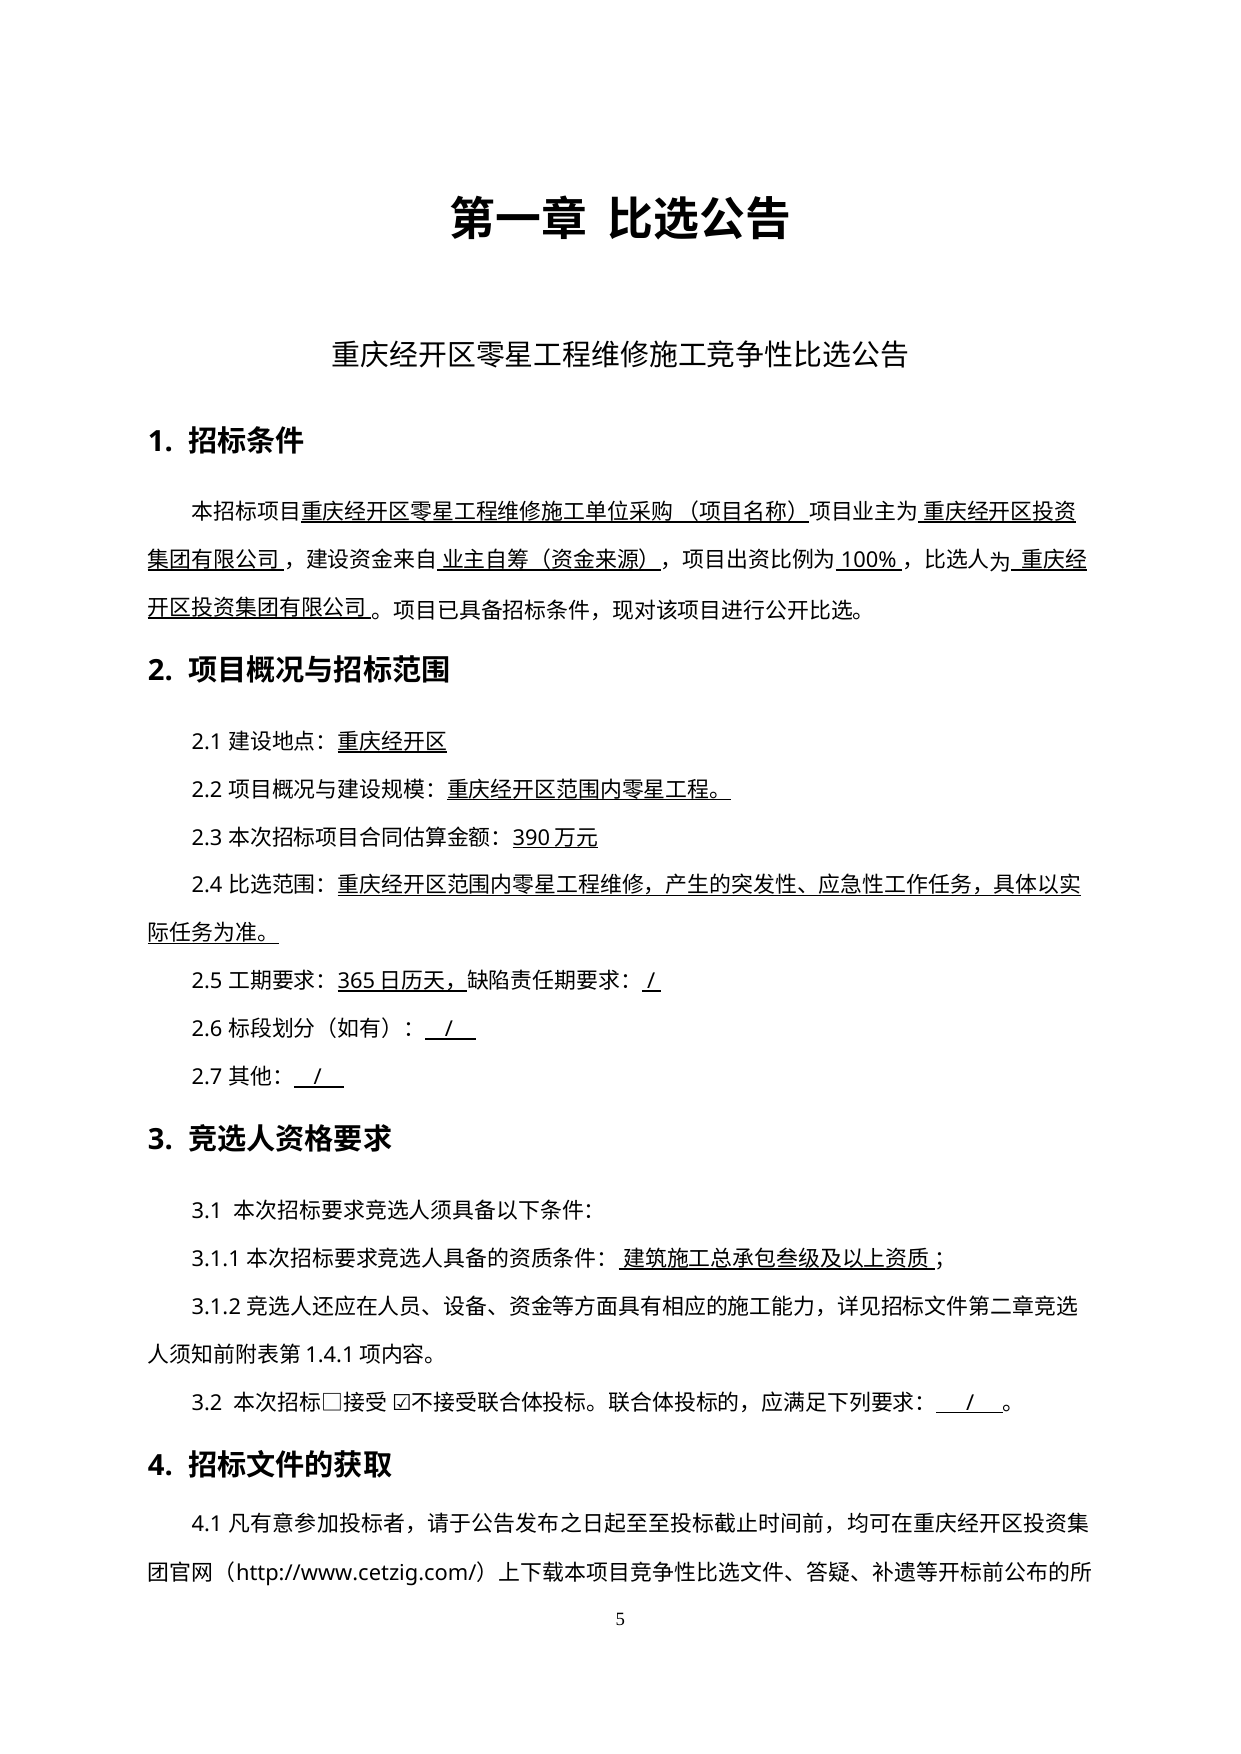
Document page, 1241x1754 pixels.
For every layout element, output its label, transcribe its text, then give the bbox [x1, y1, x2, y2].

subtitle 第一章 比选公告 [148, 167, 1092, 264]
subtitle 1. 招标条件 [148, 406, 1092, 471]
subtitle 4. 招标文件的获取 [148, 1430, 1092, 1495]
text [148, 1505, 1092, 1587]
text 本招标项目重庆经开区零星工程维修施工单位采购 （项目名称）项目业主为 重庆经开区投资集团有限公司 ，建设资金来自 业主自筹（资金来源），项目出资比例为 100% ，比选人为 重庆经开区投资集团有限公司 。项目已具备招标条件，现对该项目进行公开比选。 [148, 481, 1092, 625]
subtitle 2. 项目概况与招标范围 [148, 635, 1092, 700]
text 3.1.2 竞选人还应在人员、设备、资金等方面具有相应的施工能力，详见招标文件第二章竞选人须知前附表第1.4.1项内容。 [148, 1276, 1092, 1372]
subtitle 3. 竞选人资格要求 [148, 1104, 1092, 1169]
text 2.6 标段划分（如有）： / [148, 998, 1092, 1046]
text 3.1.1 本次招标要求竞选人具备的资质条件： 建筑施工总承包叁级及以上资质 ； [148, 1228, 1092, 1276]
text 2.3 本次招标项目合同估算金额：390万元 [148, 807, 1092, 854]
text 2.4 比选范围：重庆经开区范围内零星工程维修，产生的突发性、应急性工作任务，具体以实际任务为准。 [148, 854, 1092, 950]
text 2.7 其他： / [148, 1046, 1092, 1094]
text 重庆经开区零星工程维修施工竞争性比选公告 [148, 332, 1092, 374]
text 3.1 本次招标要求竞选人须具备以下条件： [148, 1180, 1092, 1228]
text 3.2 本次招标□接受 ☑不接受联合体投标。联合体投标的，应满足下列要求： / 。 [148, 1372, 1092, 1419]
text 2.5 工期要求：365日历天，缺陷责任期要求： / [148, 950, 1092, 998]
text 2.1 建设地点：重庆经开区 [148, 711, 1092, 759]
text 2.2 项目概况与建设规模：重庆经开区范围内零星工程。 [148, 759, 1092, 807]
